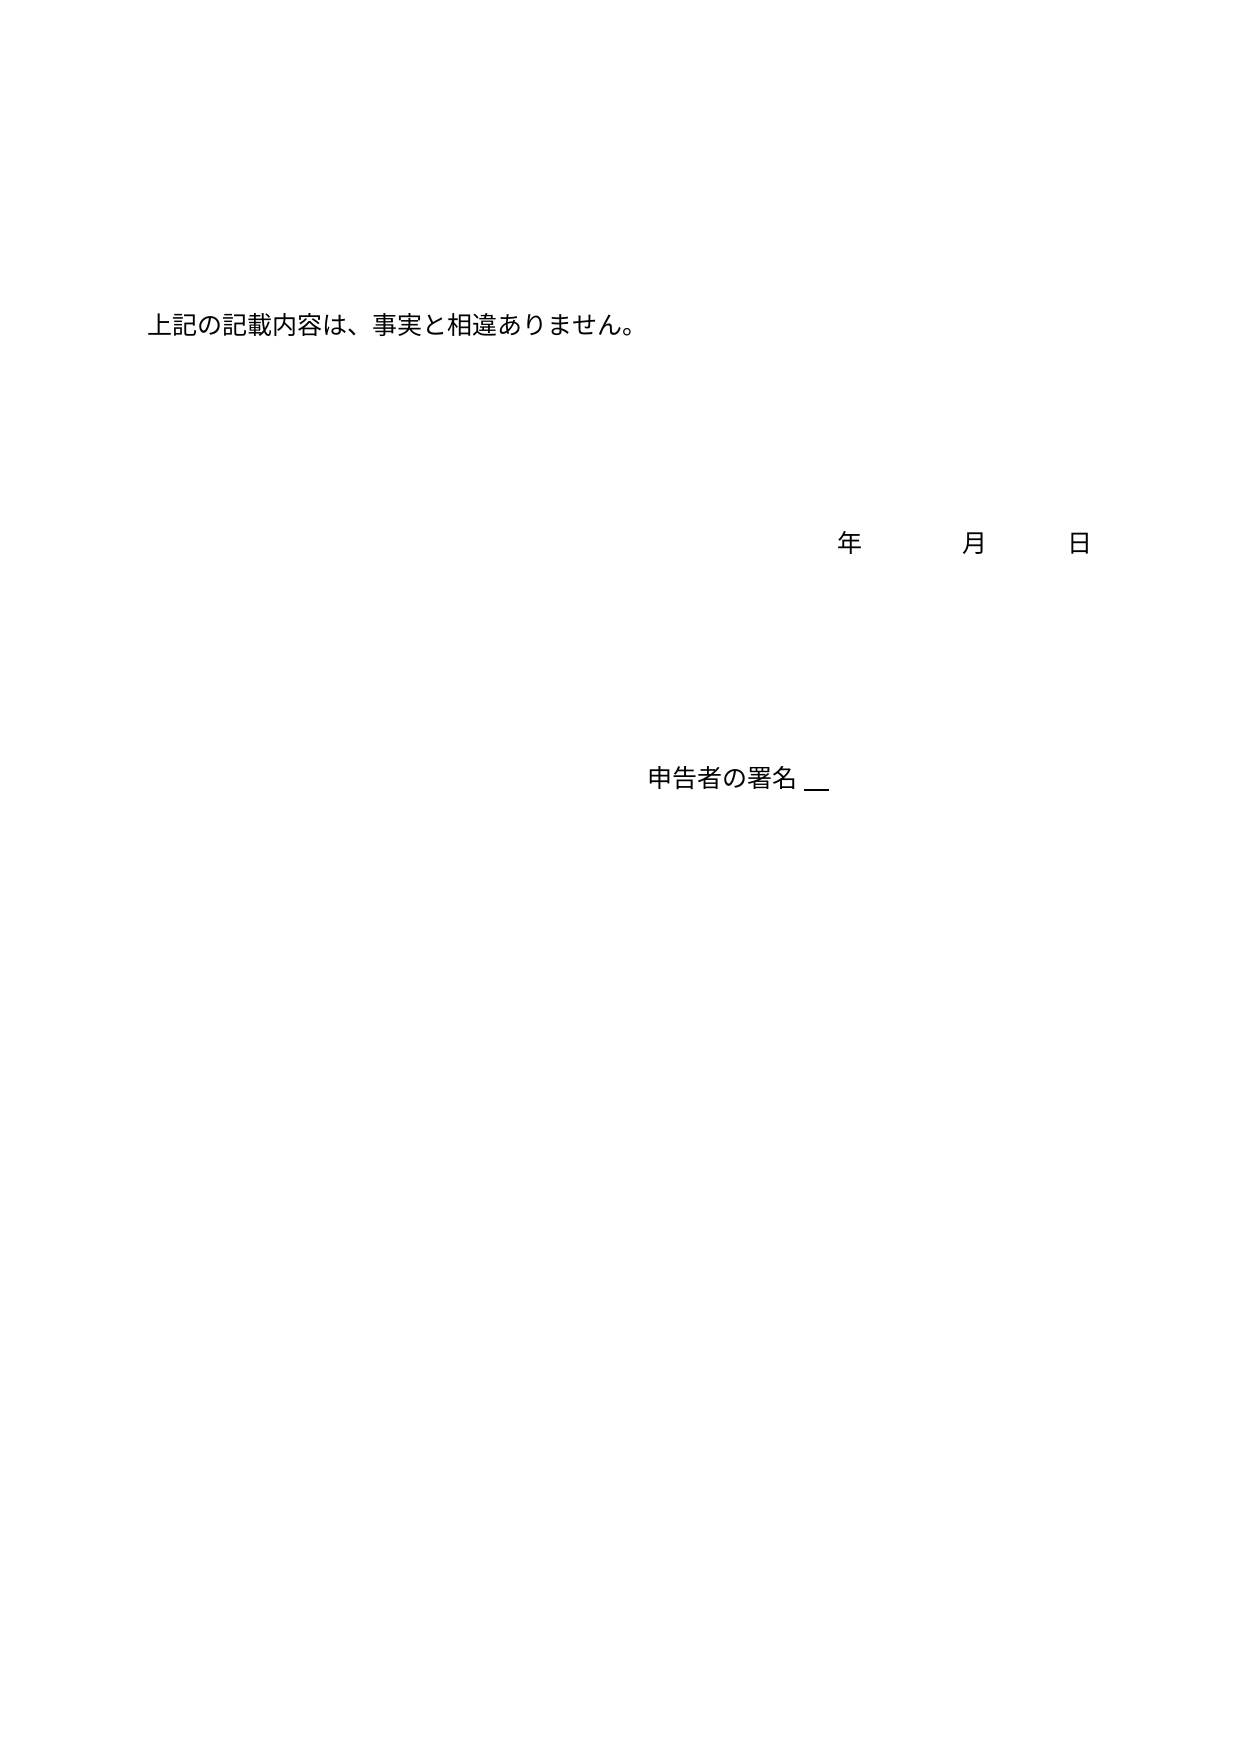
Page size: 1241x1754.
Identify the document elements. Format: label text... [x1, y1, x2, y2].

text 年 月 日 [148, 508, 1092, 575]
text 申告者の署名 [148, 743, 1092, 810]
text 上記の記載内容は、事実と相違ありません。 [148, 290, 1092, 357]
